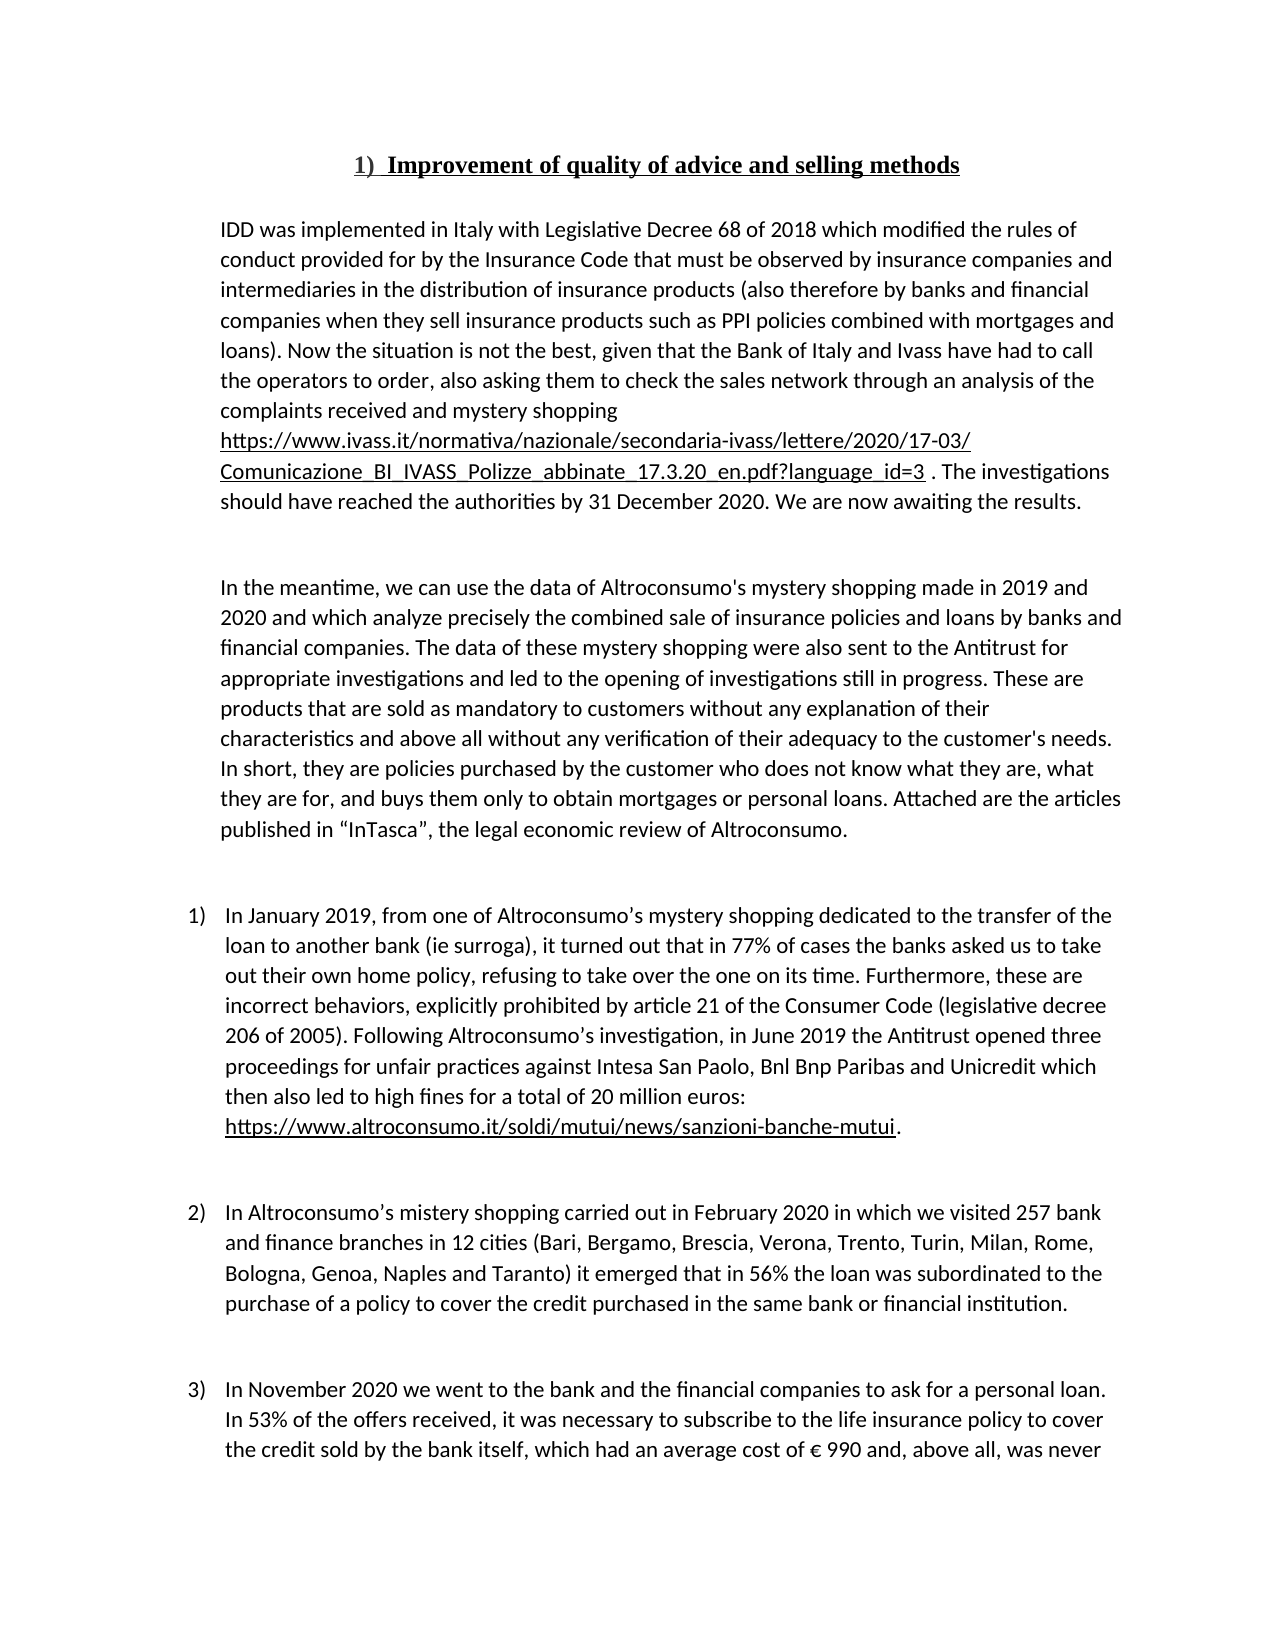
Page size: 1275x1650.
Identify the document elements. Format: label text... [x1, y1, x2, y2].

text In the meantime, we can use the data of Altroconsumo's mystery shopping made in 2019 and 2020 and which analyze precisely the combined sale of insurance policies and loans by banks and financial companies. The data of these mystery shopping were also sent to the Antitrust for appropriate investigations and led to the opening of investigations still in progress. These are products that are sold as mandatory to customers without any explanation of their characteristics and above all without any verification of their adequacy to the customer's needs. In short, they are policies purchased by the customer who does not know what they are, what they are for, and buys them only to obtain mortgages or personal loans. Attached are the articles published in “InTasca”, the legal economic review of Altroconsumo. [220, 573, 1129, 843]
list In January 2019, from one of Altroconsumo’s mystery shopping dedicated to the transfer of the loan to another bank (ie surroga), it turned out that in 77% of cases the banks asked us to take out their own home policy, refusing to take over the one on its time. Furthermore, these are incorrect behaviors, explicitly prohibited by article 21 of the Consumer Code (legislative decree 206 of 2005). Following Altroconsumo’s investigation, in June 2019 the Antitrust opened three proceedings for unfair practices against Intesa San Paolo, Bnl Bnp Paribas and Unicredit which then also led to high fines for a total of 20 million euros: https://www.altroconsumo.it/soldi/mutui/news/sanzioni-banche-mutui. [187, 901, 1129, 1140]
list In Altroconsumo’s mistery shopping carried out in February 2020 in which we visited 257 bank and finance branches in 12 cities (Bari, Bergamo, Brescia, Verona, Trento, Turin, Milan, Rome, Bologna, Genoa, Naples and Taranto) it emerged that in 56% the loan was subordinated to the purchase of a policy to cover the credit purchased in the same bank or financial institution. [187, 1198, 1129, 1317]
text 1) Improvement of quality of advice and selling methods [189, 150, 1125, 179]
text IDD was implemented in Italy with Legislative Decree 68 of 2018 which modified the rules of conduct provided for by the Insurance Code that must be observed by insurance companies and intermediaries in the distribution of insurance products (also therefore by banks and financial companies when they sell insurance products such as PPI policies combined with mortgages and loans). Now the situation is not the best, given that the Bank of Italy and Ivass have had to call the operators to order, also asking them to check the sales network through an analysis of the complaints received and mystery shopping https://www.ivass.it/normativa/nazionale/secondaria-ivass/lettere/2020/17-03/Comunicazione_BI_IVASS_Polizze_abbinate_17.3.20_en.pdf?language_id=3 . The investigations should have reached the authorities by 31 December 2020. We are now awaiting the results. [220, 215, 1129, 515]
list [187, 1375, 1129, 1463]
